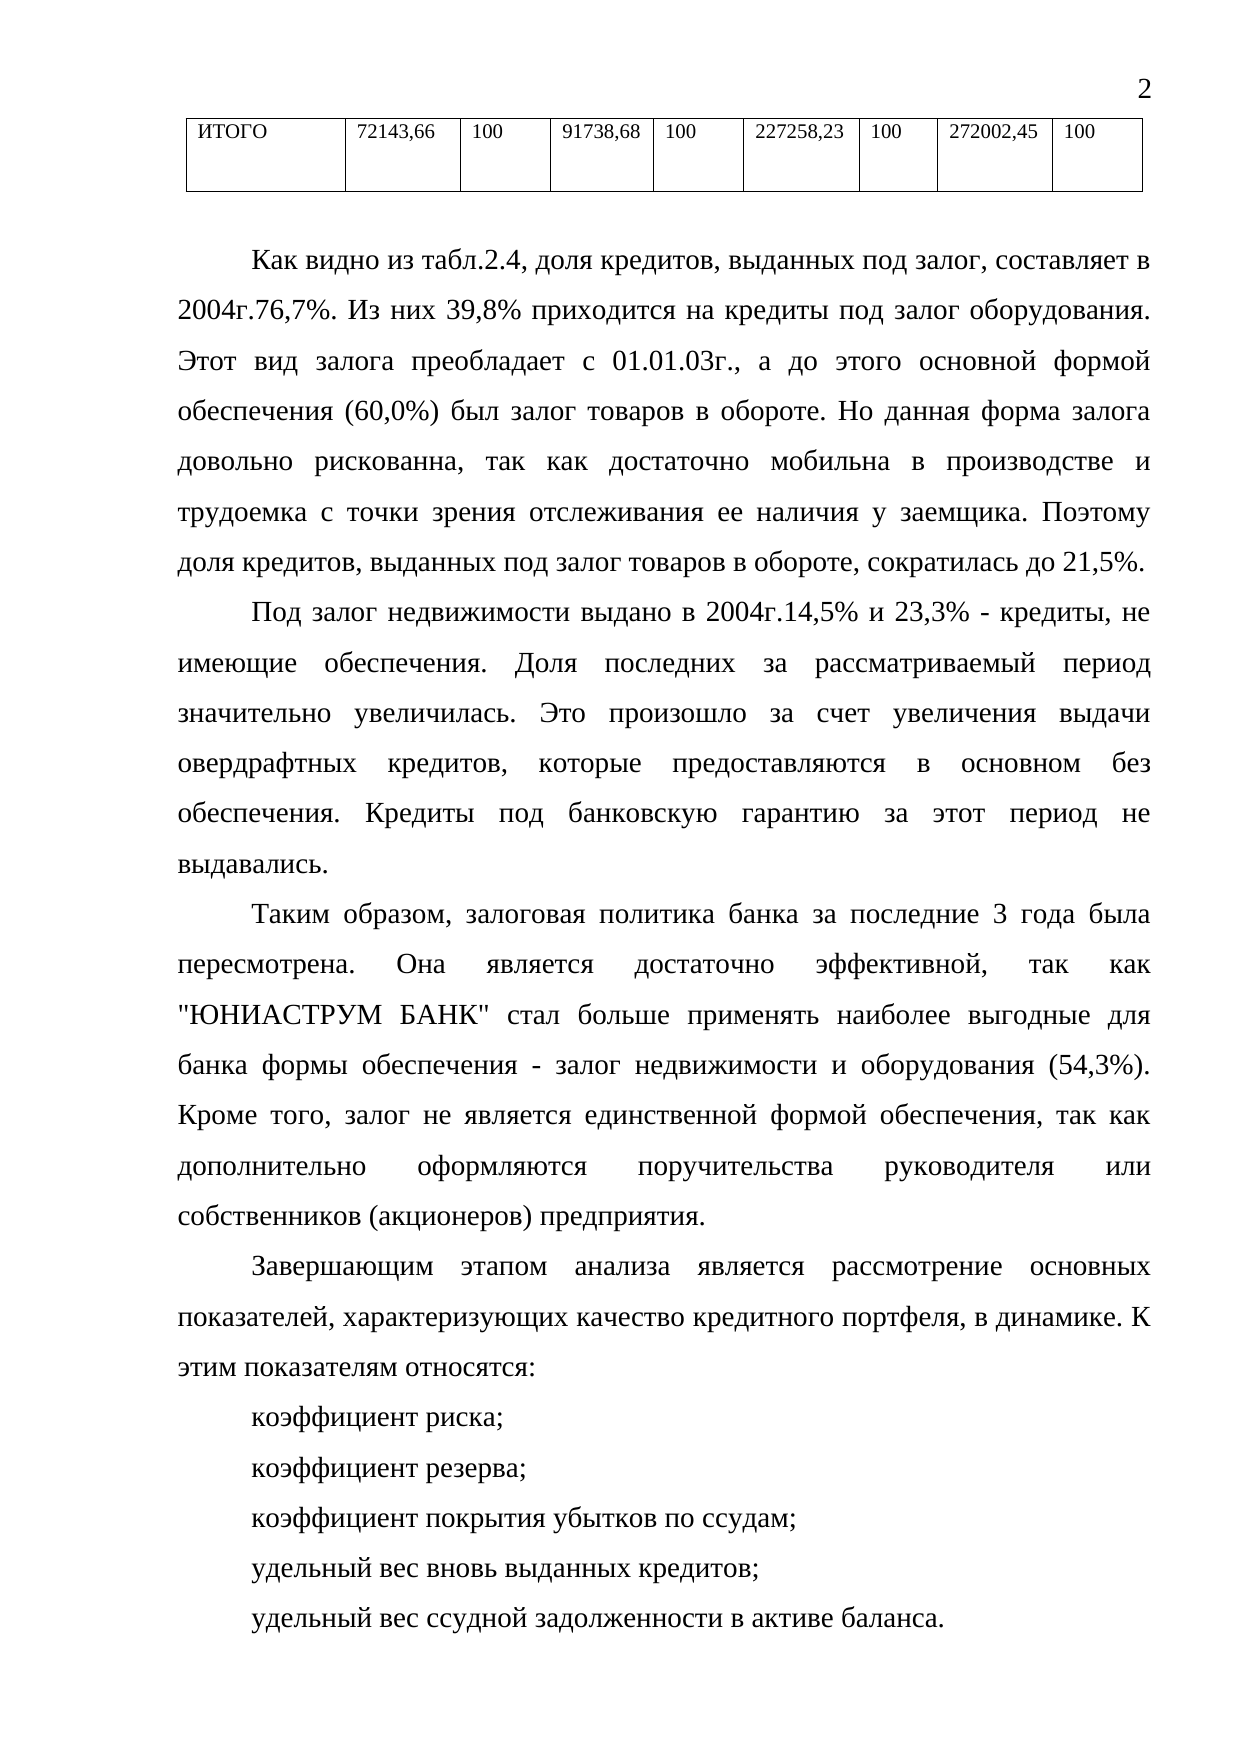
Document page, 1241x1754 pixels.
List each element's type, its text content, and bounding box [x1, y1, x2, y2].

text коэффициент покрытия убытков по ссудам; [177, 1500, 1152, 1533]
table_cell 91738,68 [551, 119, 653, 191]
text удельный вес вновь выданных кредитов; [177, 1550, 1152, 1584]
table_cell 100 [654, 119, 743, 191]
text коэффициент резерва; [177, 1450, 1152, 1483]
text удельный вес ссудной задолженности в активе баланса. [177, 1601, 1152, 1634]
text Таким образом, залоговая политика банка за последние 3 года была пересмотрена. Она является достаточно эффективной, так как "ЮНИАСТРУМ БАНК" стал больше применять наиболее выгодные для банка формы обеспечения - залог недвижимости и оборудования (54,3%). Кроме того, залог не является единственной формой обеспечения, так как дополнительно оформляются поручительства руководителя или собственников (акционеров) предприятия. [177, 896, 1152, 1232]
table_cell 100 [461, 119, 550, 191]
text коэффициент риска; [177, 1399, 1152, 1433]
text Как видно из табл.2.4, доля кредитов, выданных под залог, составляет в 2004г.76,7%. Из них 39,8% приходится на кредиты под залог оборудования. Этот вид залога преобладает с 01.01.03г., а до этого основной формой обеспечения (60,0%) был залог товаров в обороте. Но данная форма залога довольно рискованна, так как достаточно мобильна в производстве и трудоемка с точки зрения отслеживания ее наличия у заемщика. Поэтому доля кредитов, выданных под залог товаров в обороте, сократилась до 21,5%. [177, 242, 1152, 578]
table_cell ИТОГО [187, 119, 345, 191]
table_cell 272002,45 [938, 119, 1052, 191]
table_cell 227258,23 [744, 119, 859, 191]
text Завершающим этапом анализа является рассмотрение основных показателей, характеризующих качество кредитного портфеля, в динамике. К этим показателям относятся: [177, 1248, 1152, 1383]
table_cell 100 [1053, 119, 1142, 191]
text Под залог недвижимости выдано в 2004г.14,5% и 23,3% - кредиты, не имеющие обеспечения. Доля последних за рассматриваемый период значительно увеличилась. Это произошло за счет увеличения выдачи овердрафтных кредитов, которые предоставляются в основном без обеспечения. Кредиты под банковскую гарантию за этот период не выдавались. [177, 594, 1152, 879]
table_cell 100 [860, 119, 937, 191]
table_cell 72143,66 [346, 119, 460, 191]
